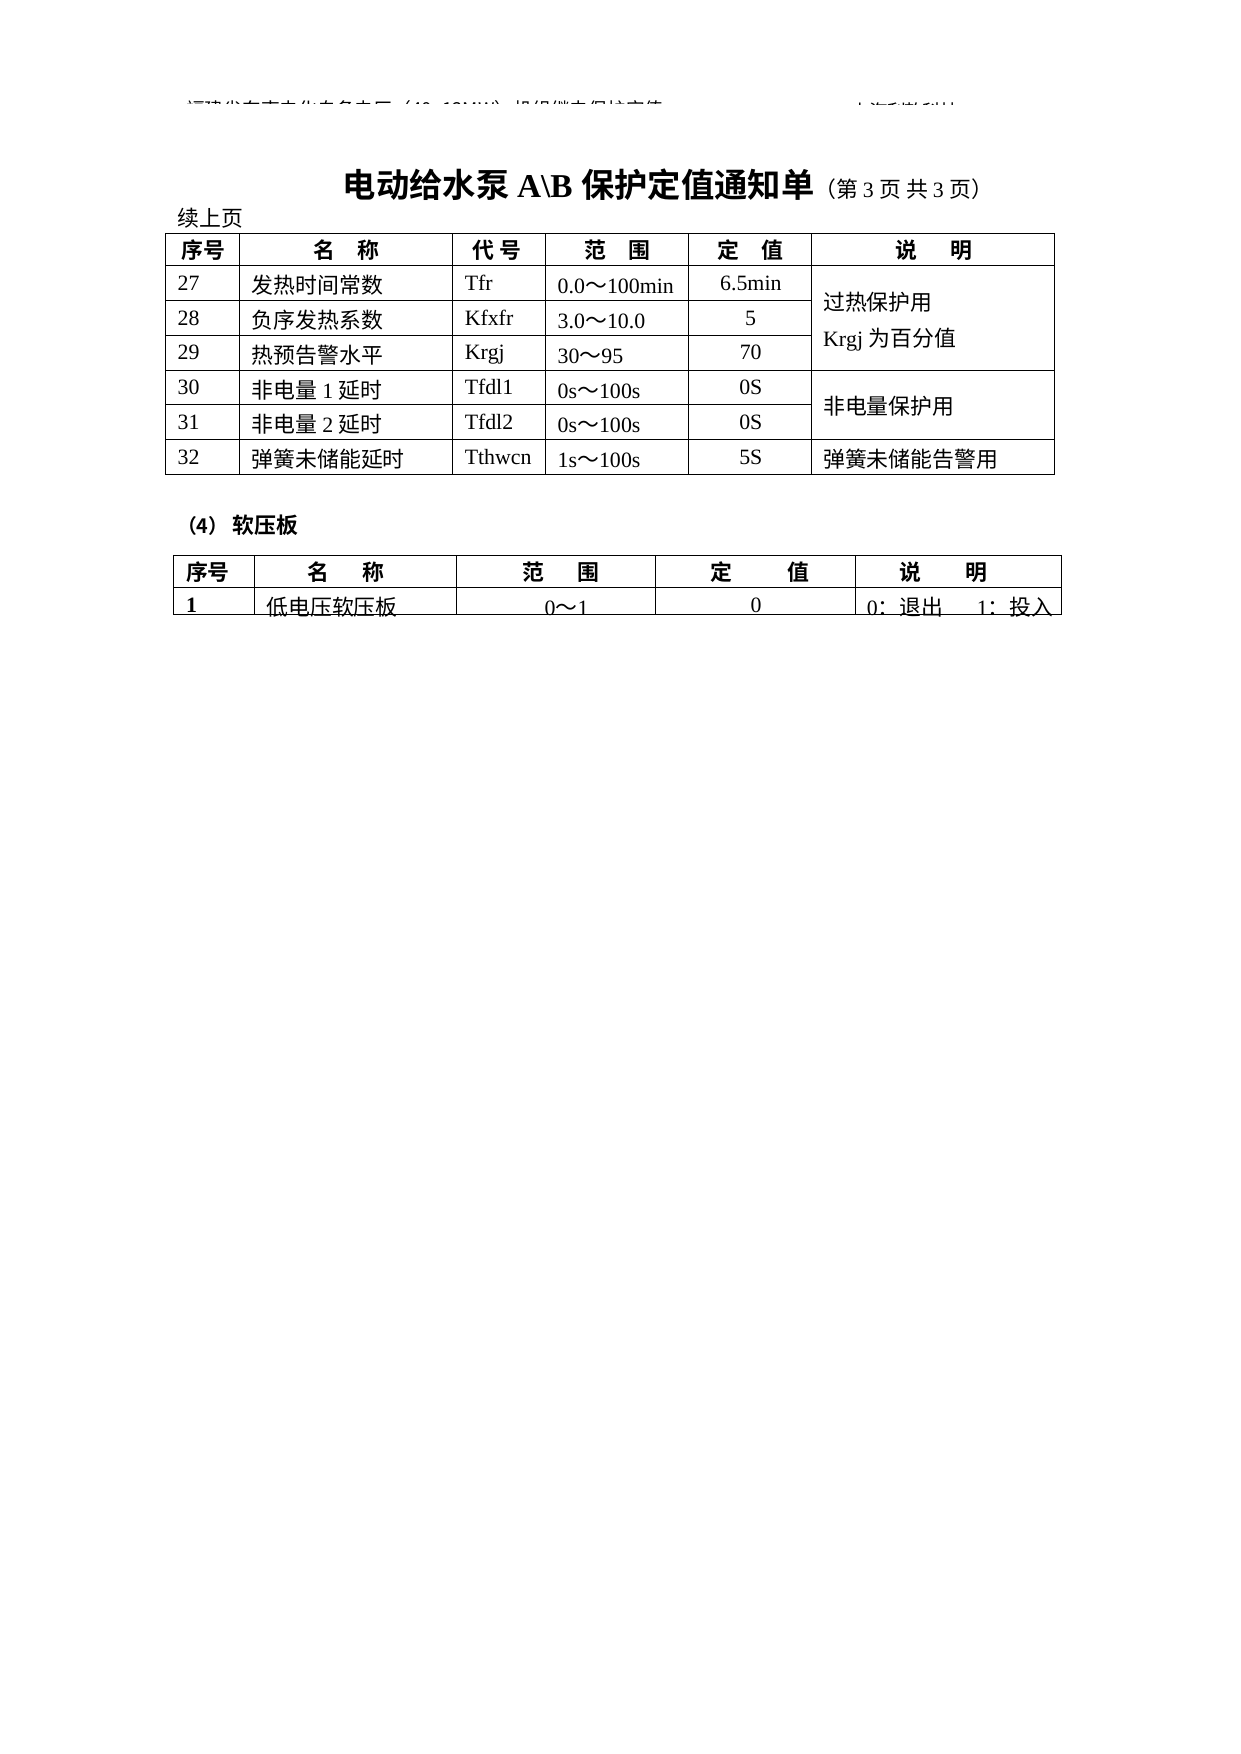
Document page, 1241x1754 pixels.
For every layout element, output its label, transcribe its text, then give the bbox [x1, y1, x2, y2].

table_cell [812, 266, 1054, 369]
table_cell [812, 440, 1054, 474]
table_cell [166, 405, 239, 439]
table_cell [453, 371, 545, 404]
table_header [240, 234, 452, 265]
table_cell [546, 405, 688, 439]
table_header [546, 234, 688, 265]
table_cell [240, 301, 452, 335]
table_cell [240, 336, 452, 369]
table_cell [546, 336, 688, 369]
text 续上页 [177, 201, 247, 233]
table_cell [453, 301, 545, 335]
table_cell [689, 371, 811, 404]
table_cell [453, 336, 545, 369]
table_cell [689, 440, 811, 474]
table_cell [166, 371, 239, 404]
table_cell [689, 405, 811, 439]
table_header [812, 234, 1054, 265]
text 电动给水泵 A\B 保护定值通知单（第 3 页 共 3 页） [342, 151, 1088, 208]
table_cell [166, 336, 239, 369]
list 软压板 [177, 508, 1088, 540]
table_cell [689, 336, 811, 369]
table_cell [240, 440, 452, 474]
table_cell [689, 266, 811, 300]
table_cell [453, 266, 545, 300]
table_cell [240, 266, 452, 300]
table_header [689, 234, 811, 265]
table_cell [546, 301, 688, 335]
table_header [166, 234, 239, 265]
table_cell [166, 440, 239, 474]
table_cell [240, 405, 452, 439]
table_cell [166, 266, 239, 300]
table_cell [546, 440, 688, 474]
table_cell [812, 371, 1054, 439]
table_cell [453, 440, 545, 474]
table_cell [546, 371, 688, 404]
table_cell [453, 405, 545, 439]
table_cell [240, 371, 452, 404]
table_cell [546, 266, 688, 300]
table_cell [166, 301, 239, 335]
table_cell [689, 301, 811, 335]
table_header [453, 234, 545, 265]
